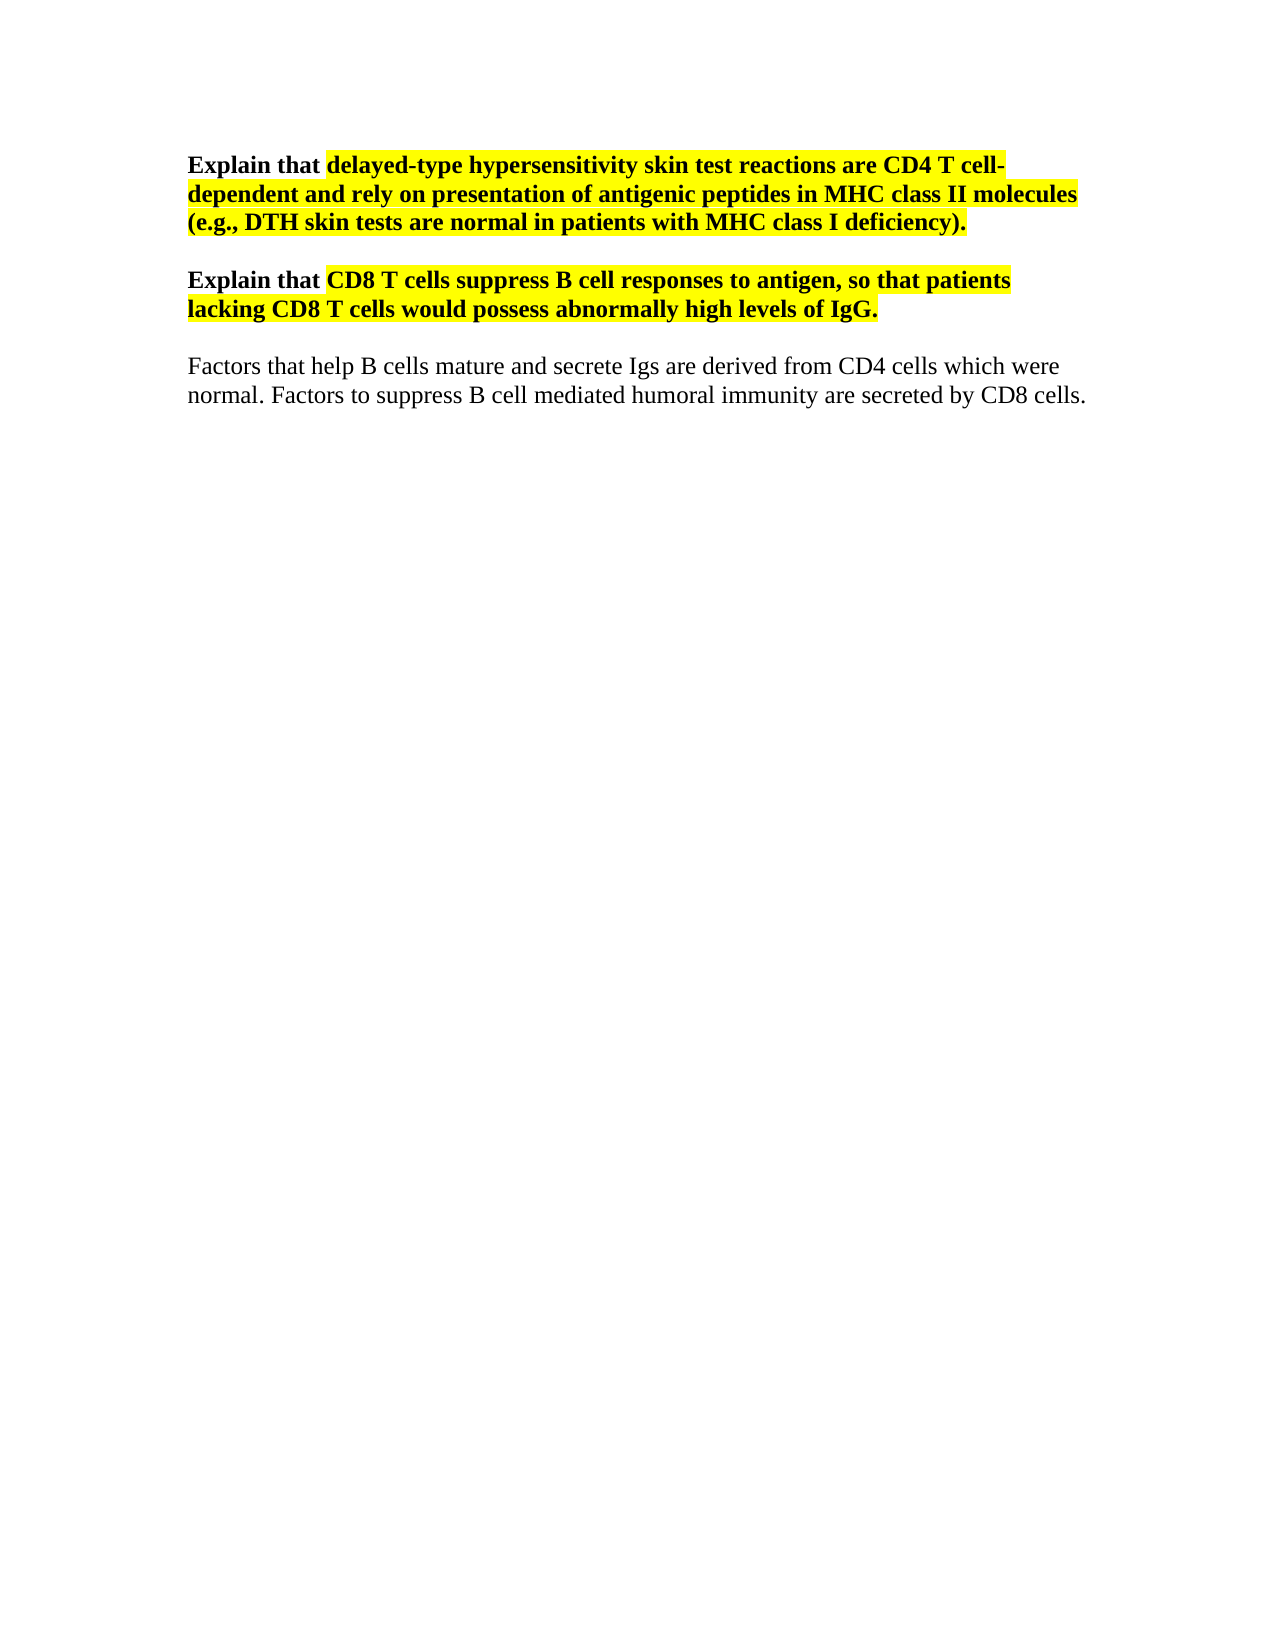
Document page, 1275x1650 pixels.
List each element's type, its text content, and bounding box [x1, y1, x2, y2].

text Explain that delayed-type hypersensitivity skin test reactions are CD4 T cell-dependent and rely on presentation of antigenic peptides in MHC class II molecules (e.g., DTH skin tests are normal in patients with MHC class I deficiency). [187, 150, 646, 236]
text Explain that CD8 T cells suppress B cell responses to antigen, so that patients lacking CD8 T cells would possess abnormally high levels of IgG. [878, 265, 1087, 322]
text Explain that delayed-type hypersensitivity skin test reactions are CD4 T cell-dependent and rely on presentation of antigenic peptides in MHC class II molecules (e.g., DTH skin tests are normal in patients with MHC class I deficiency). [647, 150, 1087, 236]
text Factors that help B cells mature and secrete Igs are derived from CD4 cells which were normal. Factors to suppress B cell mediated humoral immunity are secreted by CD8 cells. [187, 351, 1087, 409]
